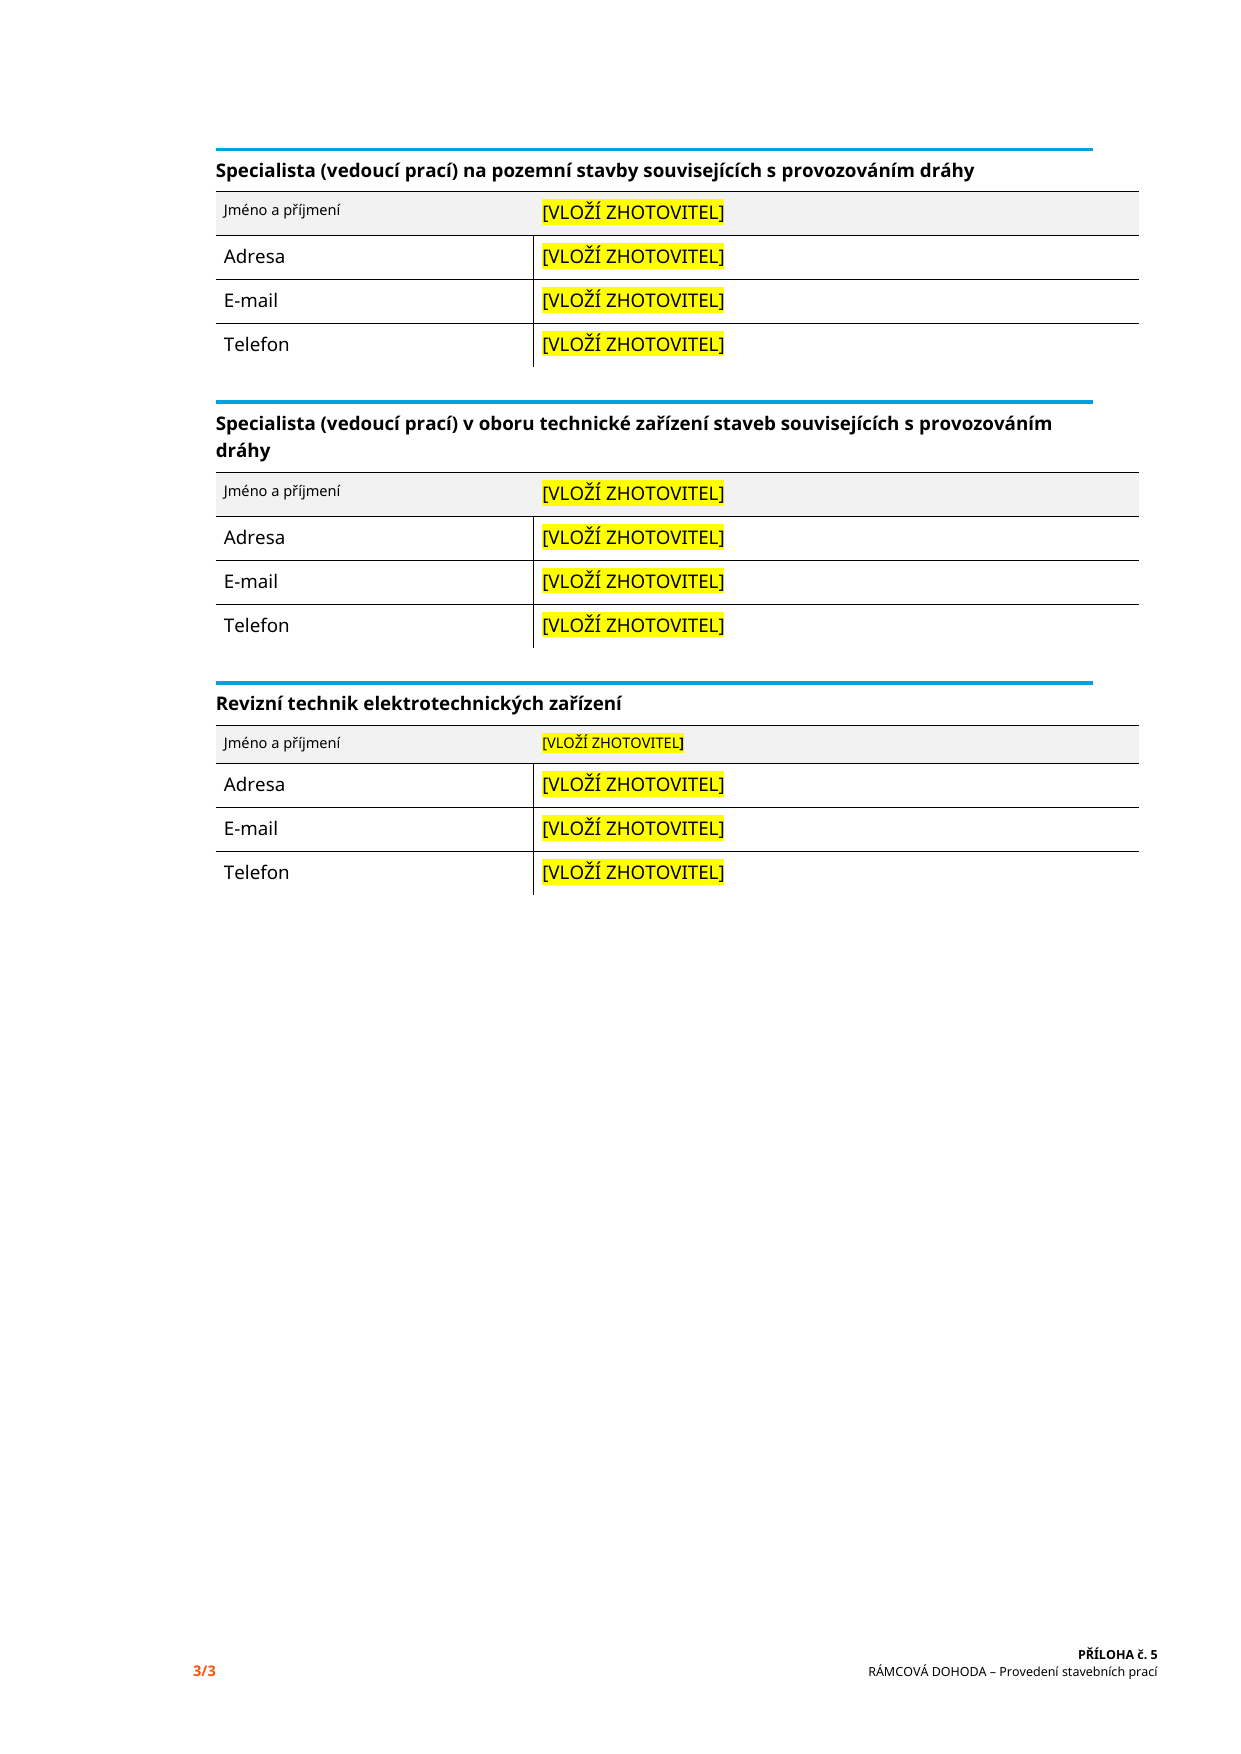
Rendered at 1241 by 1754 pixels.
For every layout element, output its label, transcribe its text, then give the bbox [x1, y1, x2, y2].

table_cell Telefon [216, 324, 533, 367]
text Specialista (vedoucí prací) na pozemní stavby souvisejících s provozováním dráhy [216, 151, 1093, 182]
table_header [VLOŽÍ ZHOTOVITEL] [534, 473, 1139, 516]
table_cell [VLOŽÍ ZHOTOVITEL] [534, 517, 1139, 560]
text Specialista (vedoucí prací) v oboru technické zařízení staveb souvisejících s provozováním dráhy [216, 404, 1093, 463]
table_cell Telefon [216, 605, 533, 647]
table_cell [VLOŽÍ ZHOTOVITEL] [534, 236, 1139, 279]
table_cell Adresa [216, 236, 533, 279]
table_header Jméno a příjmení [216, 473, 534, 516]
table_header Jméno a příjmení [216, 726, 534, 763]
table_cell [VLOŽÍ ZHOTOVITEL] [534, 764, 1139, 807]
table_cell [VLOŽÍ ZHOTOVITEL] [534, 561, 1139, 604]
table_cell Adresa [216, 517, 533, 560]
table_cell E-mail [216, 561, 533, 604]
table_cell [VLOŽÍ ZHOTOVITEL] [534, 280, 1139, 323]
table_cell [VLOŽÍ ZHOTOVITEL] [534, 808, 1139, 851]
text Revizní technik elektrotechnických zařízení [216, 685, 1093, 716]
table_cell Telefon [216, 852, 533, 895]
table_cell [VLOŽÍ ZHOTOVITEL] [534, 324, 1139, 367]
table_header [VLOŽÍ ZHOTOVITEL] [534, 192, 1139, 235]
table_cell [VLOŽÍ ZHOTOVITEL] [534, 605, 1139, 647]
table_header Jméno a příjmení [216, 192, 534, 235]
table_header [VLOŽÍ ZHOTOVITEL] [534, 726, 1139, 763]
table_cell Adresa [216, 764, 533, 807]
table_cell [VLOŽÍ ZHOTOVITEL] [534, 852, 1139, 895]
table_cell E-mail [216, 280, 533, 323]
table_cell E-mail [216, 808, 533, 851]
